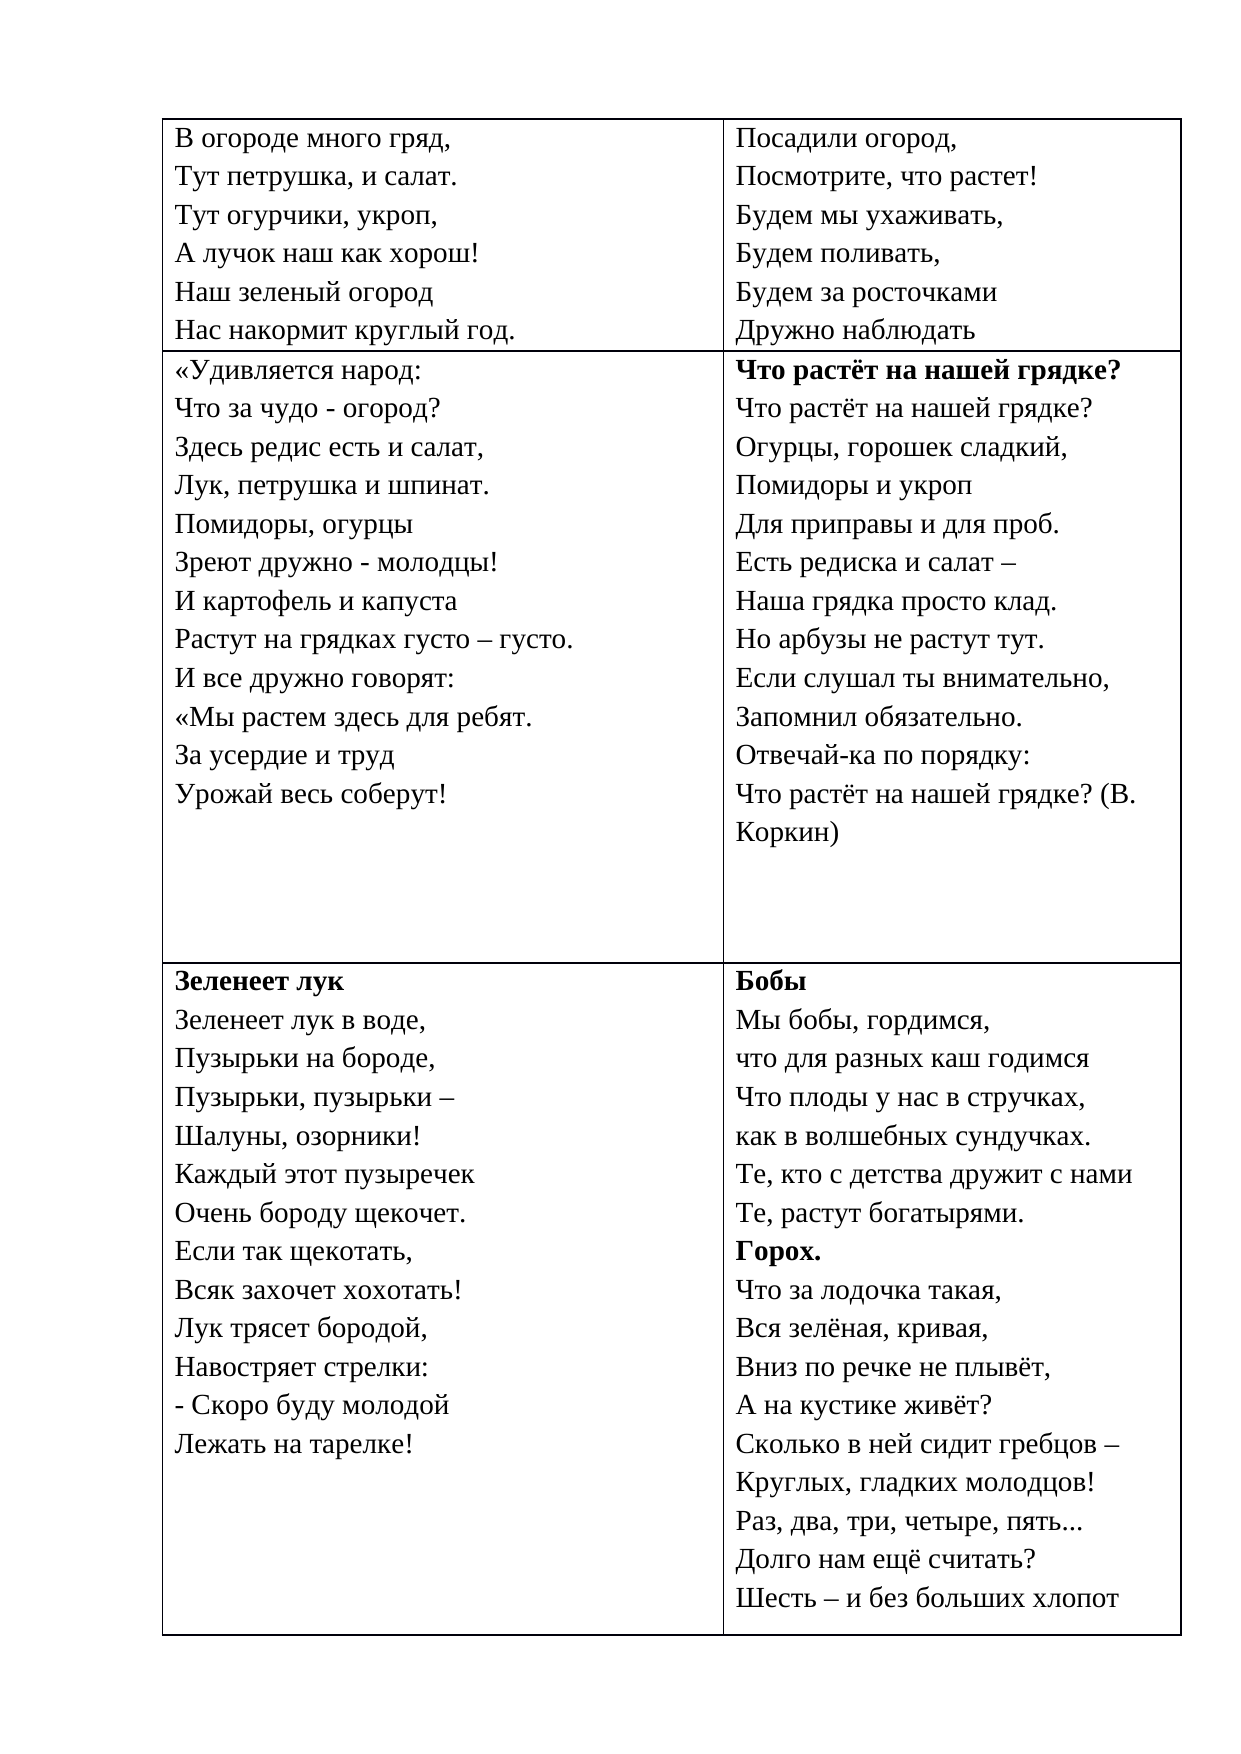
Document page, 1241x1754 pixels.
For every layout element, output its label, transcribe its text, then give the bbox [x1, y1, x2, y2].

table_cell «Удивляется народ: Что за чудо - огород? Здесь редис есть и салат, Лук, петрушка и шпинат. Помидоры, огурцы Зреют дружно - молодцы! И картофель и капуста Растут на грядках густо – густо. И все дружно говорят: «Мы растем здесь для ребят. За усердие и труд Урожай весь соберут! [163, 352, 723, 962]
table_cell Посадили огород, Посмотрите, что растет! Будем мы ухаживать, Будем поливать, Будем за росточками Дружно наблюдать [724, 120, 1180, 350]
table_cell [724, 964, 1180, 1634]
table_cell Что растёт на нашей грядке? Что растёт на нашей грядке? Огурцы, горошек сладкий, Помидоры и укроп Для приправы и для проб. Есть редиска и салат – Наша грядка просто клад. Но арбузы не растут тут. Если слушал ты внимательно, Запомнил обязательно. Отвечай-ка по порядку: Что растёт на нашей грядке? (В. Коркин) [724, 352, 1180, 962]
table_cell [163, 964, 723, 1634]
table_cell В огороде много гряд, Тут петрушка, и салат. Тут огурчики, укроп, А лучок наш как хорош! Наш зеленый огород Нас накормит круглый год. [163, 120, 723, 350]
